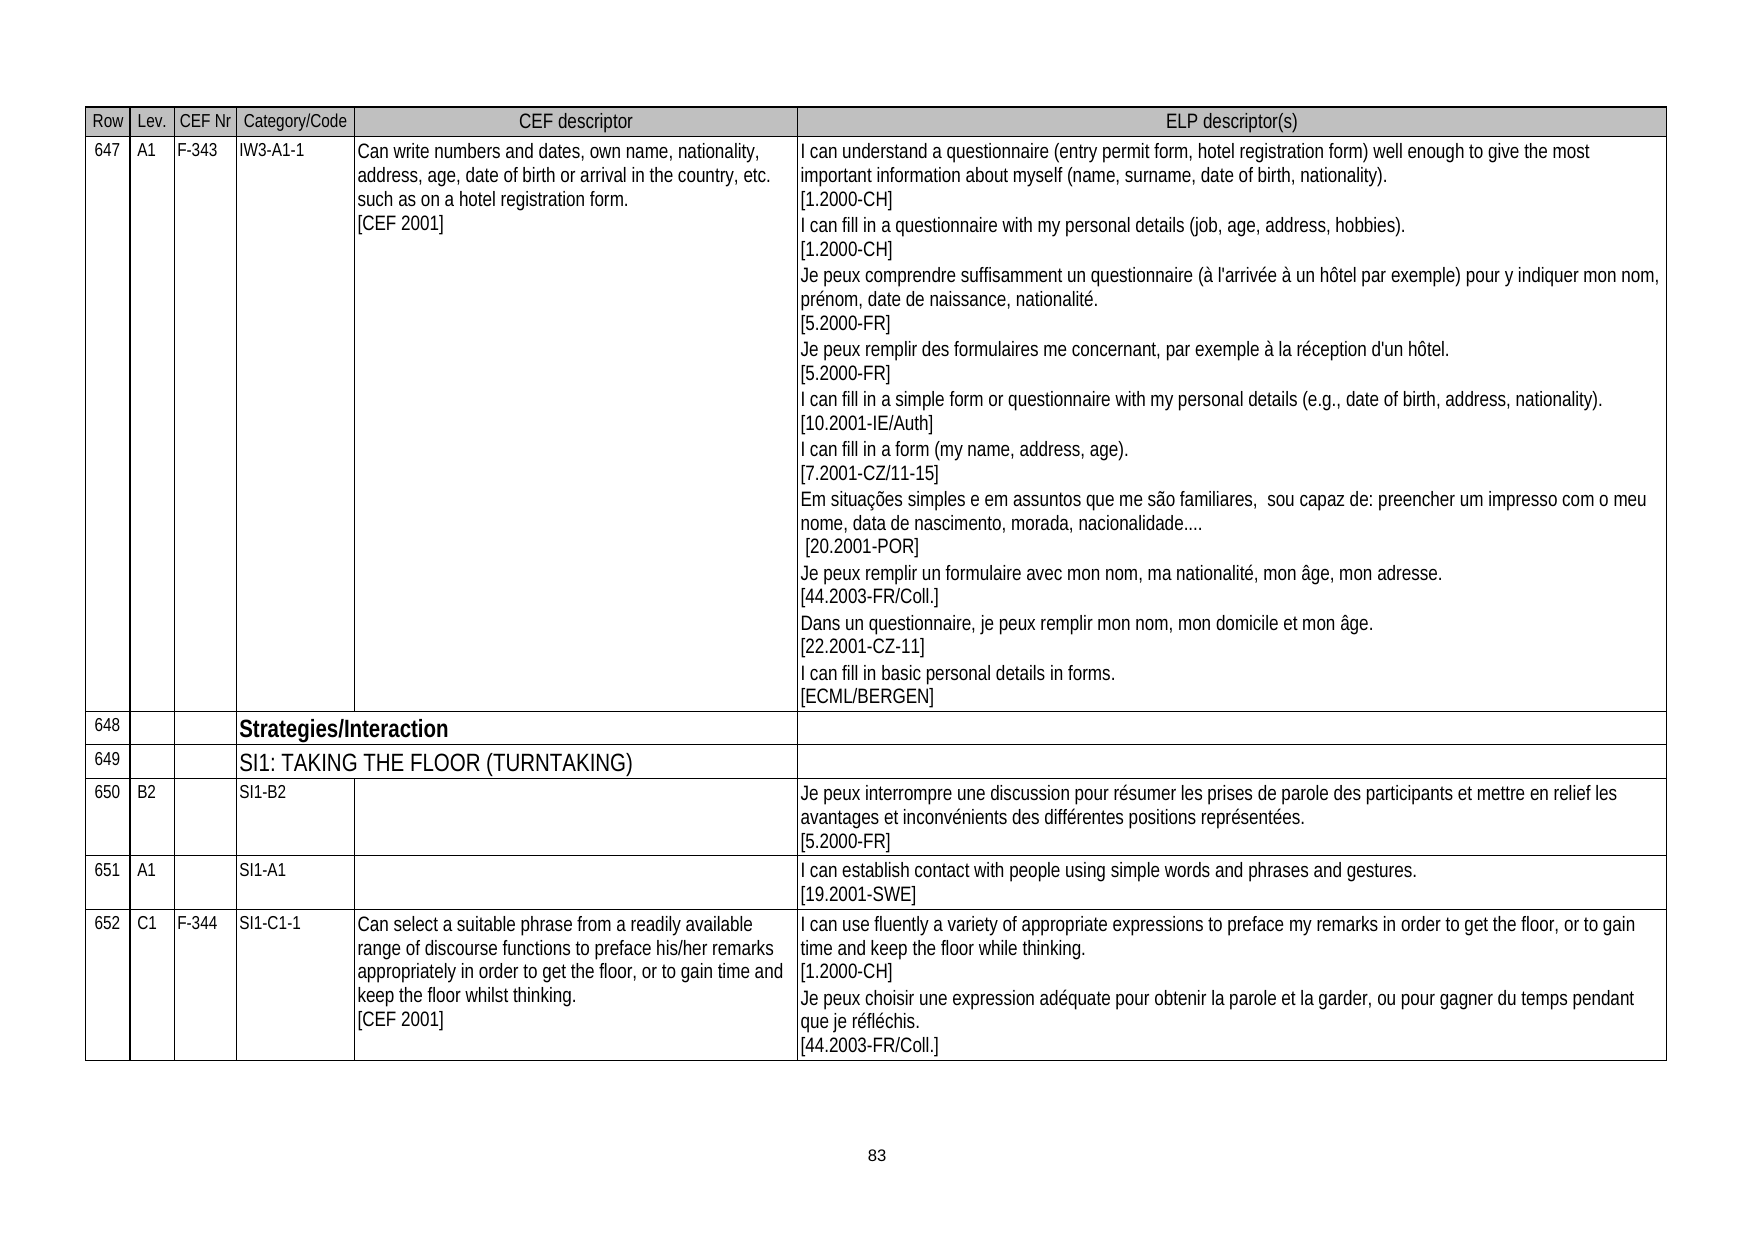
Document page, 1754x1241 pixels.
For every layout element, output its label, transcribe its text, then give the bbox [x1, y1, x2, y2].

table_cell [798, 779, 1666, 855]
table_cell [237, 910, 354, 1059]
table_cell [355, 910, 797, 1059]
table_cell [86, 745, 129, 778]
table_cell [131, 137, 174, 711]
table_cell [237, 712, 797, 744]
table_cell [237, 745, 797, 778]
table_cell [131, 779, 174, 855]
table_header Row [86, 108, 129, 136]
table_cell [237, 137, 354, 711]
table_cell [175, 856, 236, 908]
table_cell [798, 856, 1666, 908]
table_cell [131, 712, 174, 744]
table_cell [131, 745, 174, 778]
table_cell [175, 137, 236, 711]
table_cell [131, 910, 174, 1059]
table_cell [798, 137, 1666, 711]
table_header Lev. [131, 108, 174, 136]
table_header CEF descriptor [355, 108, 797, 136]
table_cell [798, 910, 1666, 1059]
table_header Category/Code [237, 108, 354, 136]
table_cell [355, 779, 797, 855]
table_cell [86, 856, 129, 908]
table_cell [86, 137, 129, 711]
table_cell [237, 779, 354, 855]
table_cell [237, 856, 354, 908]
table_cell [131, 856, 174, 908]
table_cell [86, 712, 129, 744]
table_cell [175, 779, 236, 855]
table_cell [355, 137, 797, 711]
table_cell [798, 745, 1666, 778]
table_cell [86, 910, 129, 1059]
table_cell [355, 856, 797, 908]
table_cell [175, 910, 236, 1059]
table_header ELP descriptor(s) [798, 108, 1666, 136]
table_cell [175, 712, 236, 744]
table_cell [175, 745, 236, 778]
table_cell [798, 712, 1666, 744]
table_header CEF Nr [175, 108, 236, 136]
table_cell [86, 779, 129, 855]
